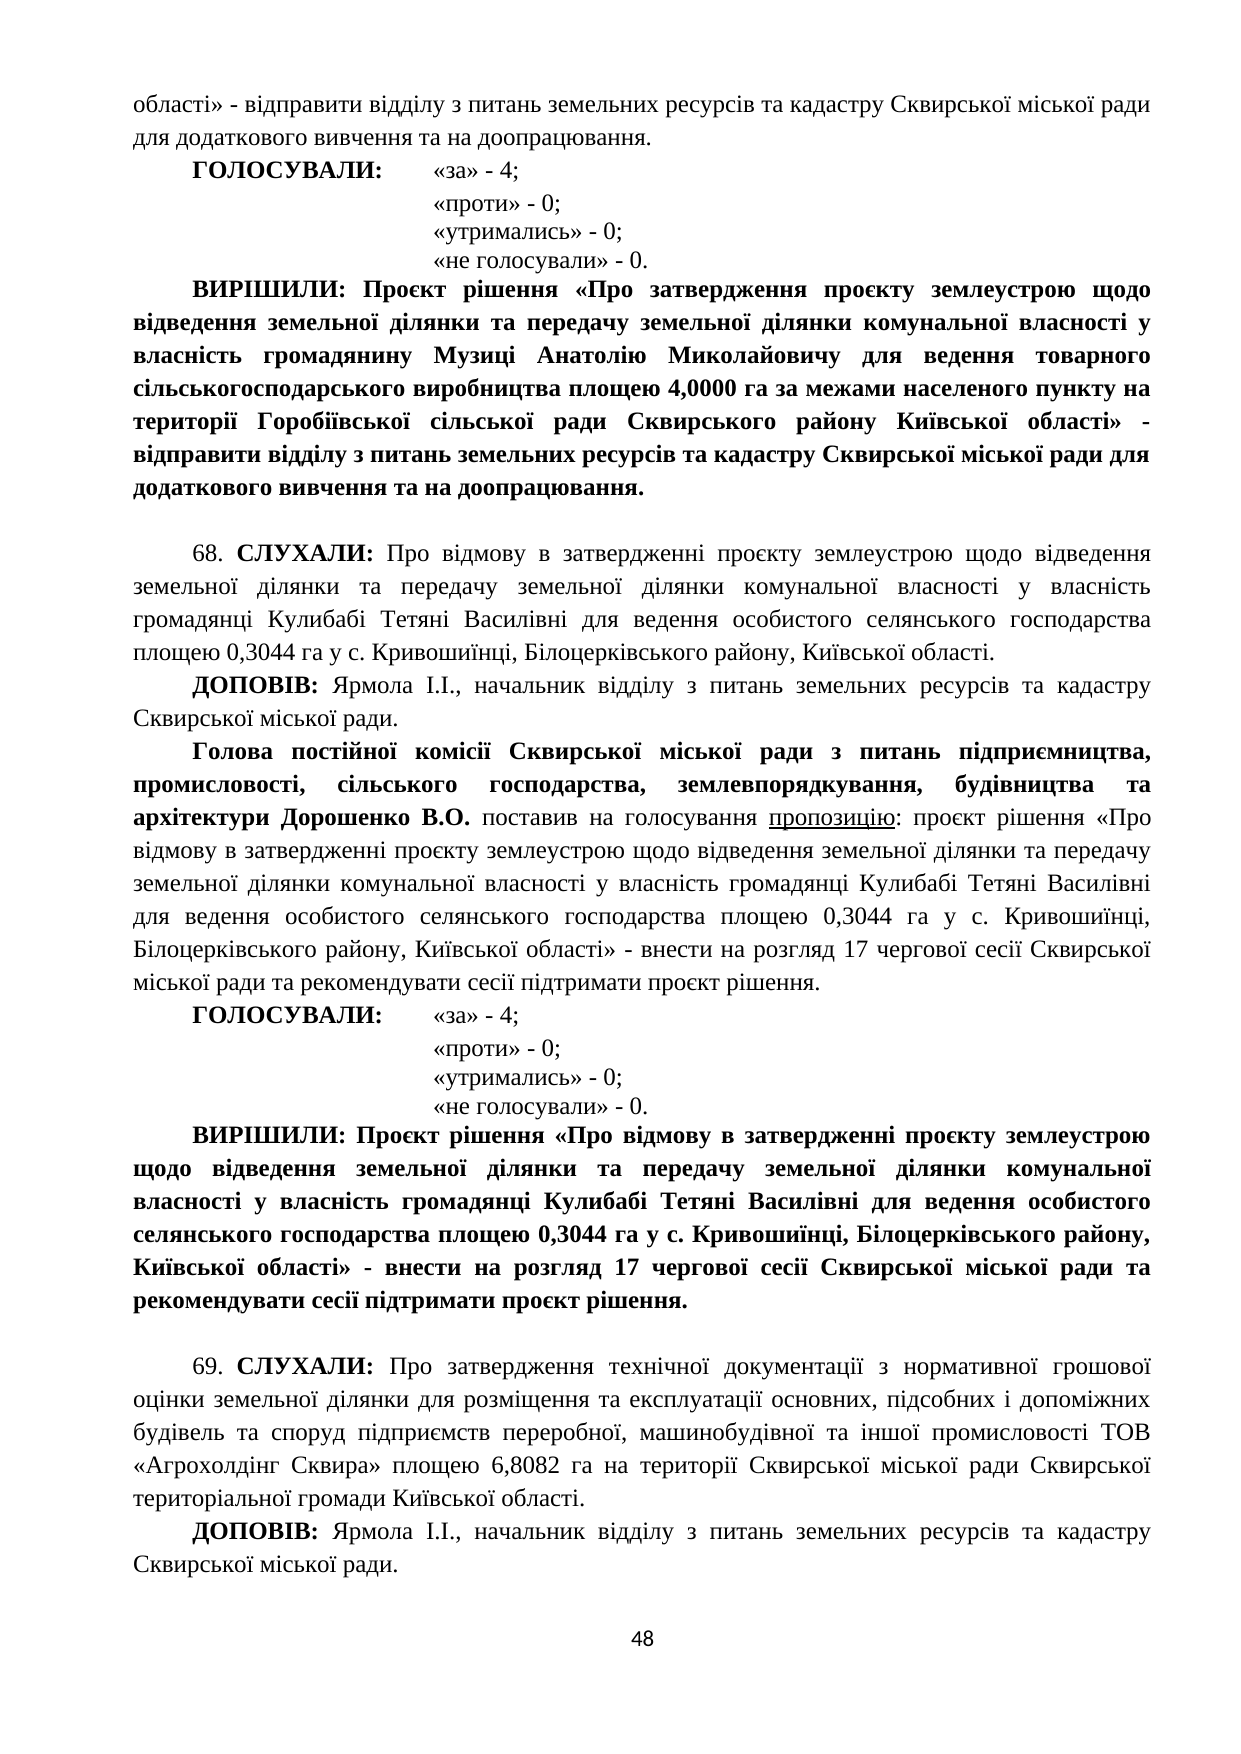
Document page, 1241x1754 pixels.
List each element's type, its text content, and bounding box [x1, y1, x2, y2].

text ГОЛОСУВАЛИ: «за» - 4; [133, 155, 1152, 183]
text ДОПОВІВ: Ярмола І.І., начальник відділу з питань земельних ресурсів та кадастру Сквирської міської ради. [133, 670, 1152, 732]
text «не голосували» - 0. [133, 245, 1152, 274]
text «утримались» - 0; [133, 1062, 1152, 1091]
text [133, 89, 1152, 150]
text «проти» - 0; [133, 188, 1152, 216]
text ВИРІШИЛИ: Проєкт рішення «Про відмову в затвердженні проєкту землеустрою щодо відведення земельної ділянки та передачу земельної ділянки комунальної власності у власність громадянці Кулибабі Тетяні Василівні для ведення особистого селянського господарства площею 0,3044 га у с. Кривошиїнці, Білоцерківського району, Київської області» - внести на розгляд 17 чергової сесії Сквирської міської ради та рекомендувати сесії підтримати проєкт рішення. [133, 1120, 1152, 1313]
text ВИРІШИЛИ: Проєкт рішення «Про затвердження проєкту землеустрою щодо відведення земельної ділянки та передачу земельної ділянки комунальної власності у власність громадянину Музиці Анатолію Миколайовичу для ведення товарного сільськогосподарського виробництва площею 4,0000 га за межами населеного пункту на території Горобіївської сільської ради Сквирського району Київської області» - відправити відділу з питань земельних ресурсів та кадастру Сквирської міської ради для додаткового вивчення та на доопрацювання. [133, 274, 1152, 501]
list СЛУХАЛИ: Про затвердження технічної документації з нормативної грошової оцінки земельної ділянки для розміщення та експлуатації основних, підсобних і допоміжних будівель та споруд підприємств переробної, машинобудівної та іншої промисловості ТОВ «Агрохолдінг Сквира» площею 6,8082 га на території Сквирської міської ради Сквирської територіальної громади Київської області. [133, 1351, 1152, 1512]
text «проти» - 0; [133, 1033, 1152, 1062]
list СЛУХАЛИ: Про відмову в затвердженні проєкту землеустрою щодо відведення земельної ділянки та передачу земельної ділянки комунальної власності у власність громадянці Кулибабі Тетяні Василівні для ведення особистого селянського господарства площею 0,3044 га у с. Кривошиїнці, Білоцерківського району, Київської області. [133, 538, 1152, 666]
text ДОПОВІВ: Ярмола І.І., начальник відділу з питань земельних ресурсів та кадастру Сквирської міської ради. [133, 1516, 1152, 1578]
text «не голосували» - 0. [133, 1091, 1152, 1120]
text «утримались» - 0; [133, 216, 1152, 245]
text Голова постійної комісії Сквирської міської ради з питань підприємництва, промисловості, сільського господарства, землевпорядкування, будівництва та архітектури Дорошенко В.О. поставив на голосування пропозицію: проєкт рішення «Про відмову в затвердженні проєкту землеустрою щодо відведення земельної ділянки та передачу земельної ділянки комунальної власності у власність громадянці Кулибабі Тетяні Василівні для ведення особистого селянського господарства площею 0,3044 га у с. Кривошиїнці, Білоцерківського району, Київської області» - внести на розгляд 17 чергової сесії Сквирської міської ради та рекомендувати сесії підтримати проєкт рішення. [133, 736, 1152, 996]
text ГОЛОСУВАЛИ: «за» - 4; [133, 1000, 1152, 1029]
